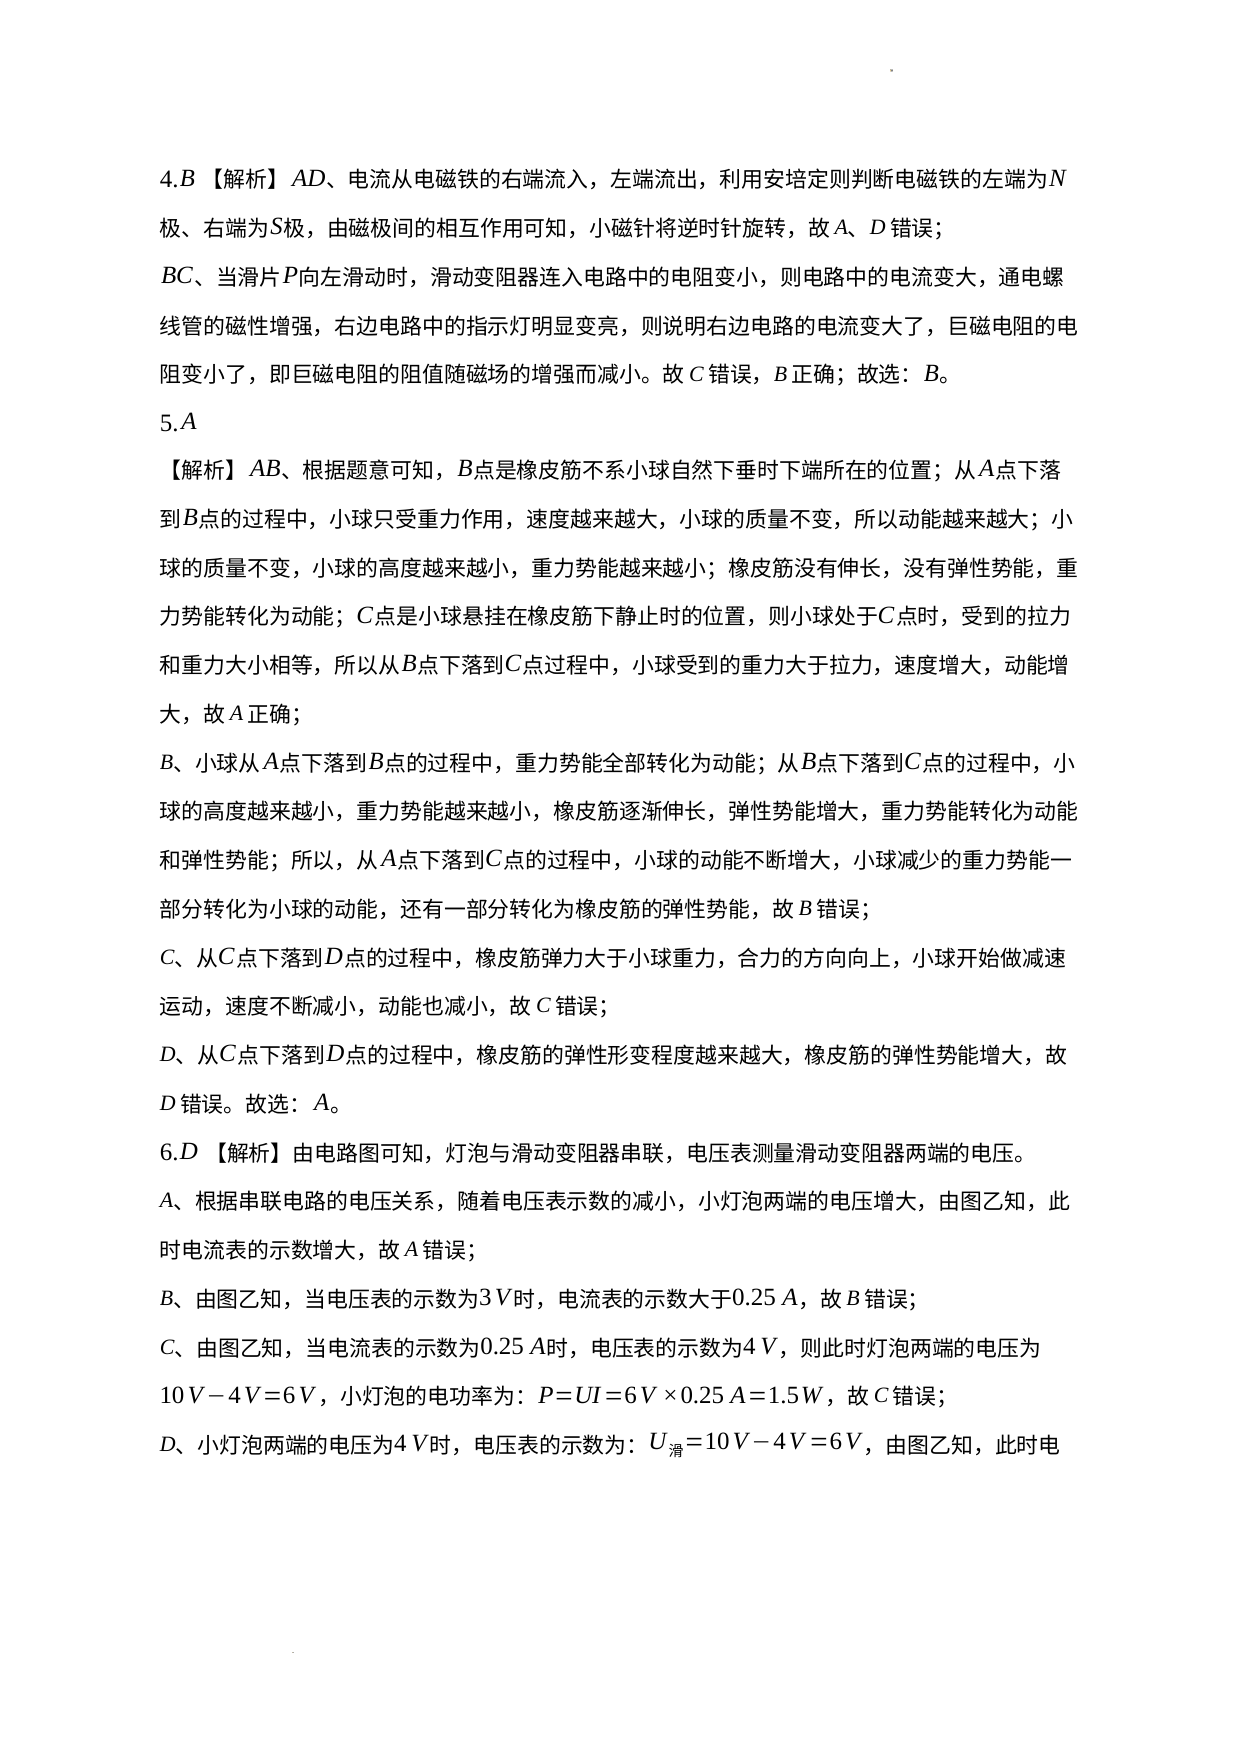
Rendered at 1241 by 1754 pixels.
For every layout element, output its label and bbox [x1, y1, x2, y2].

text [159, 453, 1081, 1460]
text [159, 162, 1081, 438]
